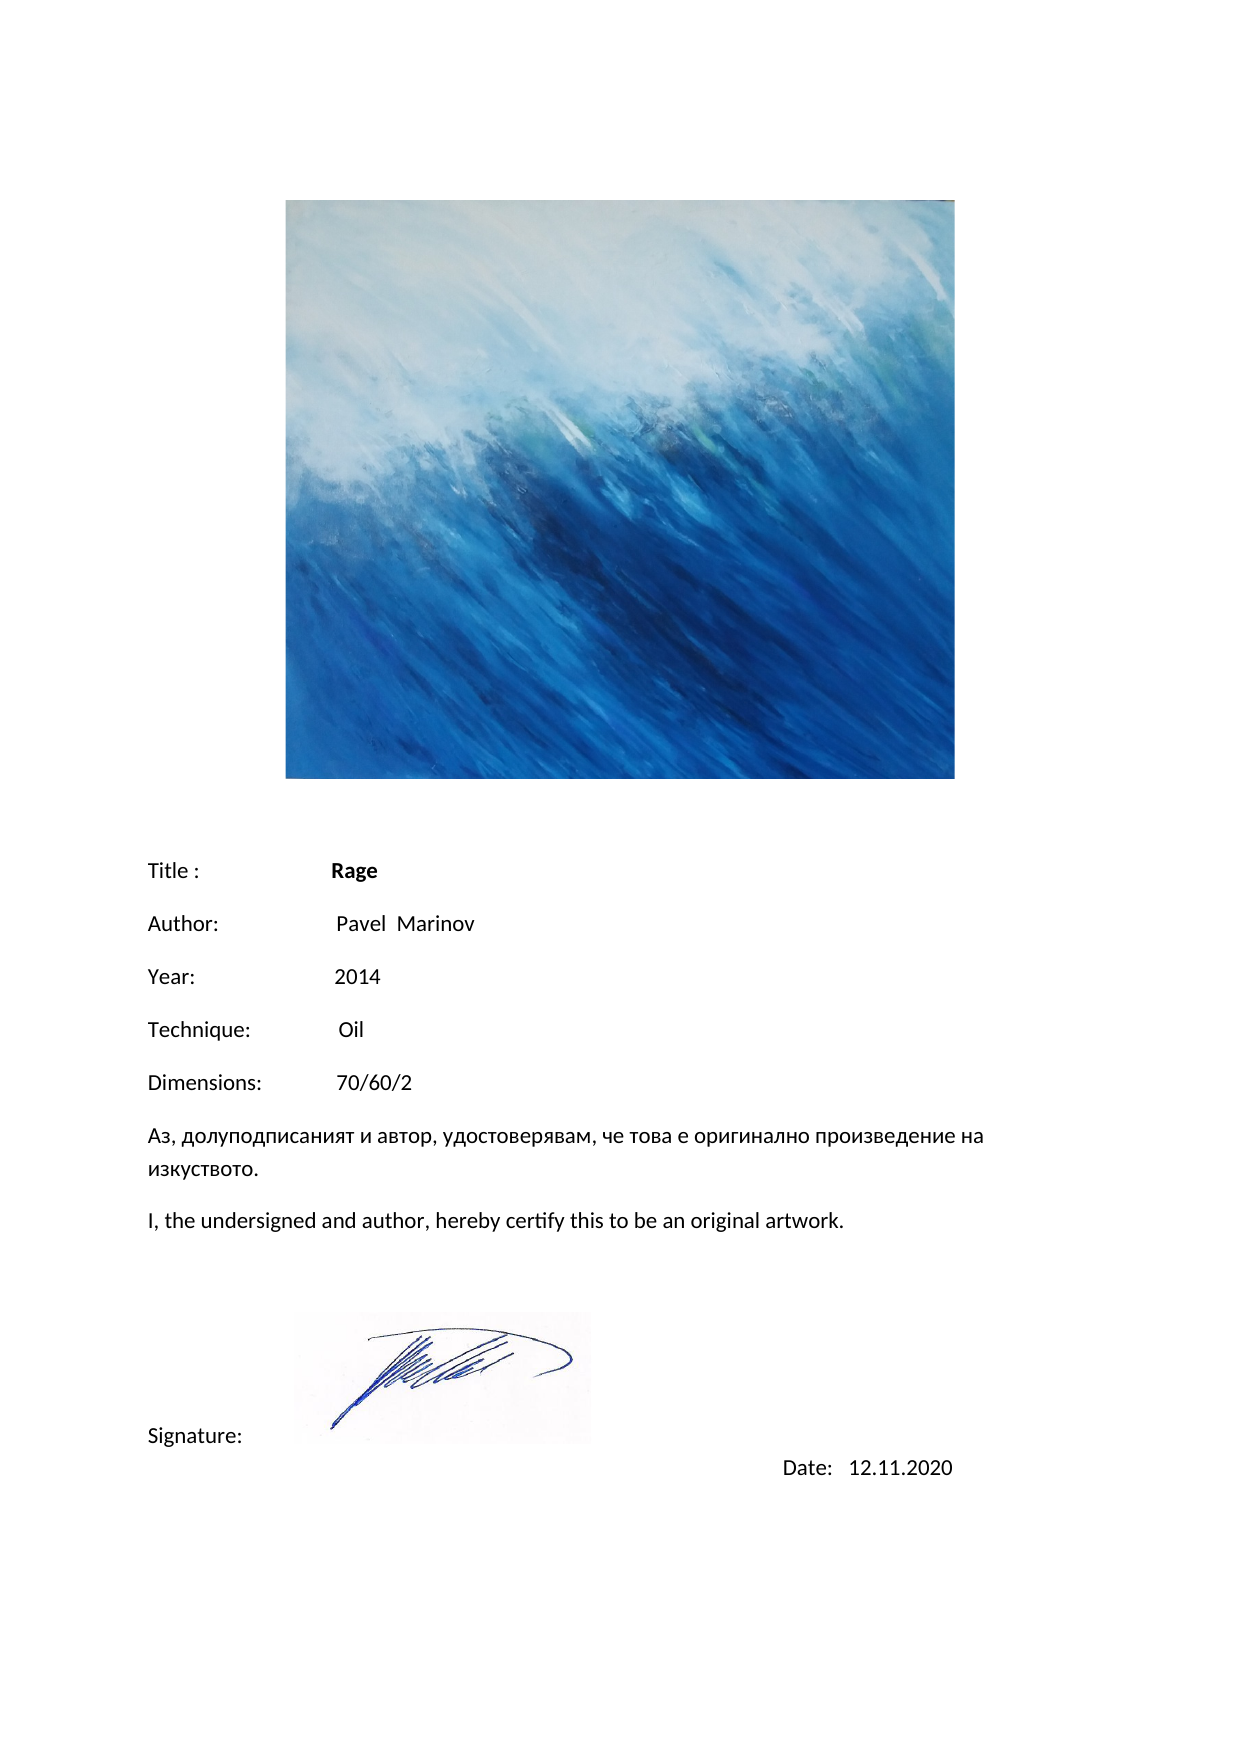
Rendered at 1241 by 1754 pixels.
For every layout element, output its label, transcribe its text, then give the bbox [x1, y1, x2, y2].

text Dimensions: 70/60/2 [148, 1068, 1093, 1096]
text Technique: Oil [148, 1015, 1093, 1043]
picture [294, 1312, 592, 1444]
text Title : Rage [148, 856, 1093, 884]
text Signature: Date: 12.11.2020 [148, 1313, 1093, 1481]
text Author: Pavel Marinov [148, 909, 1093, 937]
text Аз, долуподписаният и автор, удостоверявам, че това е оригинално произведение на изкуството. [148, 1121, 1093, 1182]
text I, the undersigned and author, hereby certify this to be an original artwork. [148, 1207, 947, 1235]
text Year: 2014 [148, 962, 1093, 990]
picture [285, 200, 955, 779]
